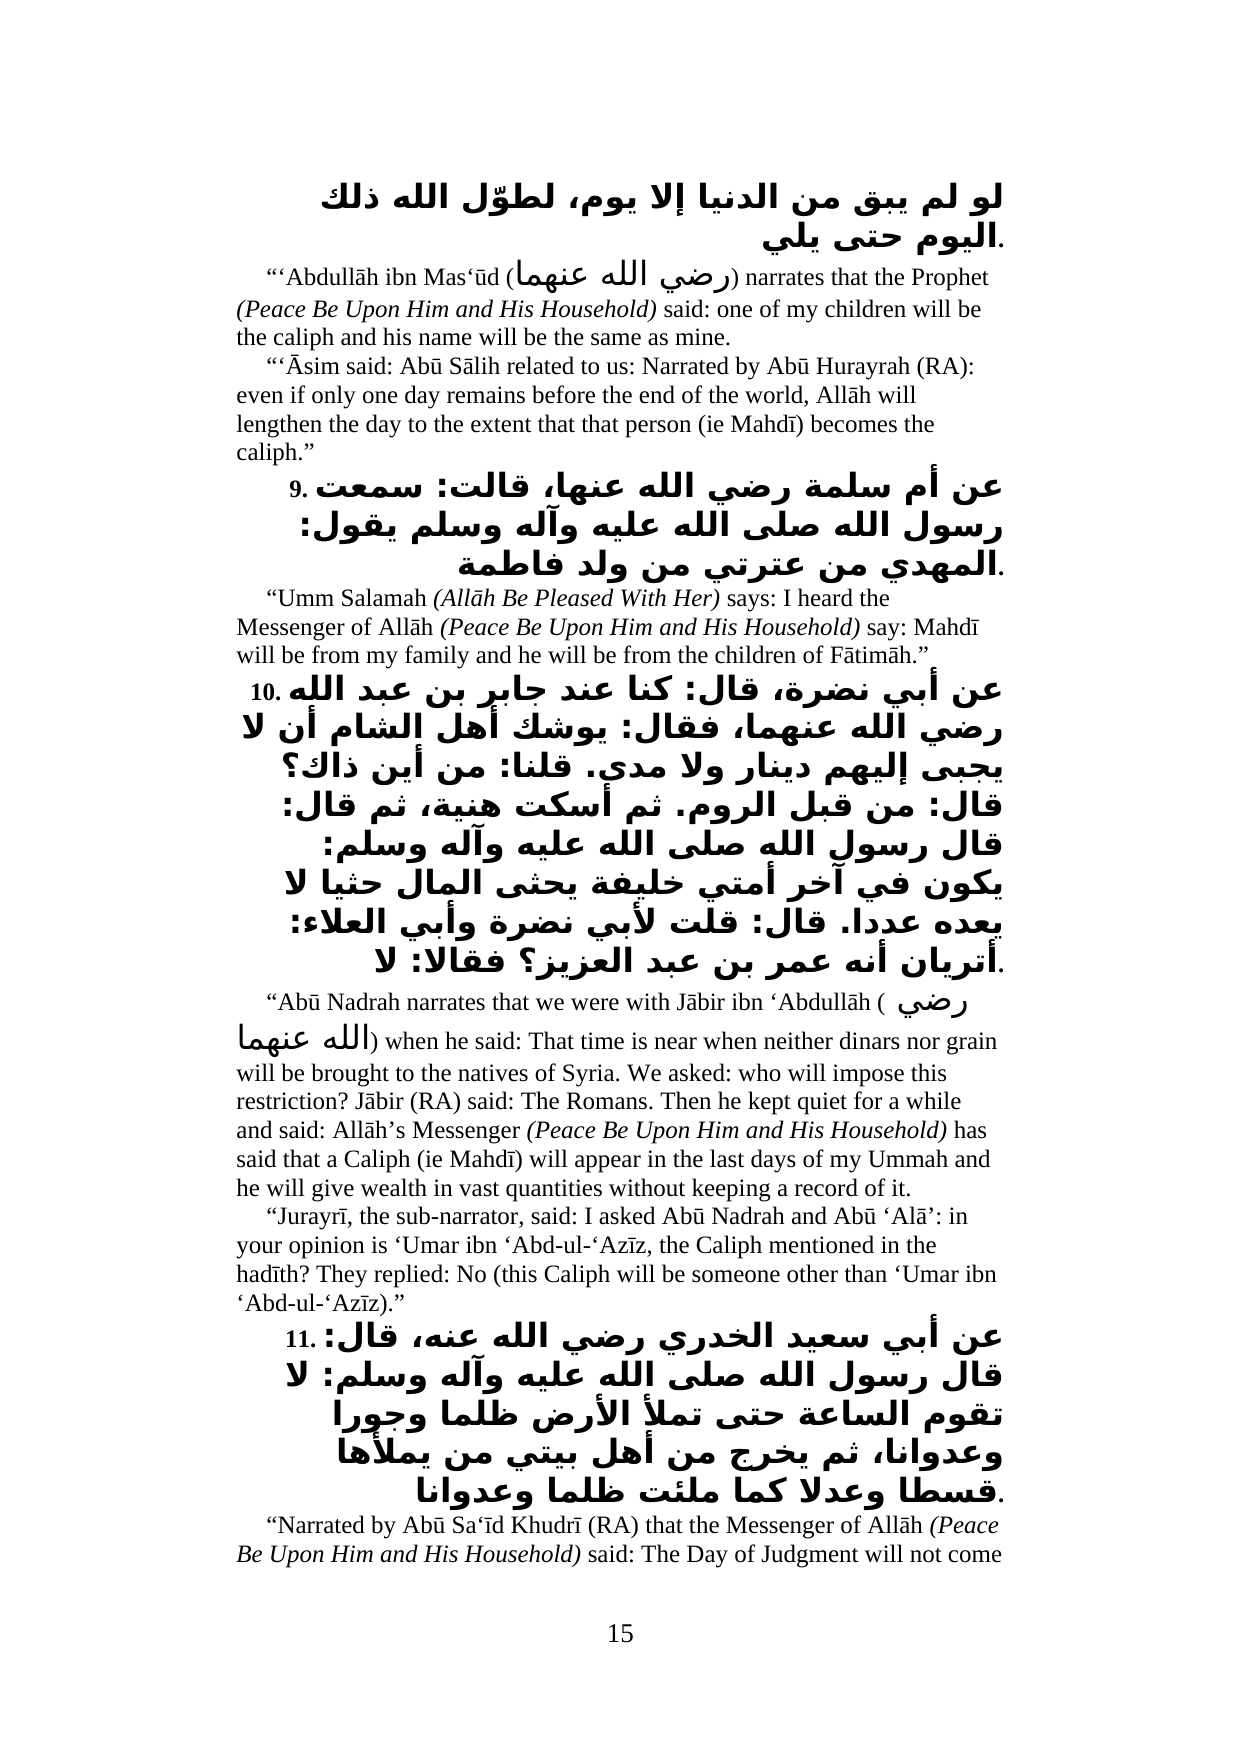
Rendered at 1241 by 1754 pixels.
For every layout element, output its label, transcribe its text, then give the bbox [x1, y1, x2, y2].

text “‘Āsim said: Abū Sālih related to us: Narrated by Abū Hurayrah (RA): even if only one day remains before the end of the world, Allāh will lengthen the day to the extent that that person (ie Mahdī) becomes the caliph.” [236, 351, 1004, 466]
text 11. عن أبي سعيد الخدري رضي الله عنه، قال: قال رسول الله صلى الله عليه وآله وسلم: لا تقوم الساعة حتى تملأ الأرض ظلما وجورا وعدوانا، ثم يخرج من أهل بيتي من يملأها قسطا وعدلا كما ملئت ظلما وعدوانا. [236, 1316, 1004, 1511]
text “Umm Salamah (Allāh Be Pleased With Her) says: I heard the Messenger of Allāh (Peace Be Upon Him and His Household) say: Mahdī will be from my family and he will be from the children of Fātimāh.” [236, 583, 1004, 669]
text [236, 1511, 1004, 1568]
text “Jurayrī, the sub-narrator, said: I asked Abū Nadrah and Abū ‘Alā’: in your opinion is ‘Umar ibn ‘Abd-ul-‘Azīz, the Caliph mentioned in the hadīth? They replied: No (this Caliph will be someone other than ‘Umar ibn ‘Abd-ul-‘Azīz).” [236, 1201, 1004, 1316]
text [236, 177, 1004, 255]
text “Abū Nadrah narrates that we were with Jābir ibn ‘Abdullāh (رضي الله عنهما) when he said: That time is near when neither dinars nor grain will be brought to the natives of Syria. We asked: who will impose this restriction? Jābir (RA) said: The Romans. Then he kept quiet for a while and said: Allāh’s Messenger (Peace Be Upon Him and His Household) has said that a Caliph (ie Mahdī) will appear in the last days of my Ummah and he will give wealth in vast quantities without keeping a record of it. [236, 980, 1004, 1201]
text 10. عن أبي نضرة، قال: كنا عند جابر بن عبد الله رضي الله عنهما، فقال: يوشك أهل الشام أن لا يجبى إليهم دينار ولا مدى. قلنا: من أين ذاك؟ قال: من قبل الروم. ثم أسكت هنية، ثم قال: قال رسول الله صلى الله عليه وآله وسلم: يكون في آخر أمتي خليفة يحثى المال حثيا لا يعده عددا. قال: قلت لأبي نضرة وأبي العلاء: أتريان أنه عمر بن عبد العزيز؟ فقالا: لا. [236, 669, 1004, 980]
text “‘Abdullāh ibn Mas‘ūd (رضي الله عنهما) narrates that the Prophet (Peace Be Upon Him and His Household) said: one of my children will be the caliph and his name will be the same as mine. [236, 255, 1004, 351]
text 9. عن أم سلمة رضي الله عنها، قالت: سمعت رسول الله صلى الله عليه وآله وسلم يقول: المهدي من عترتي من ولد فاطمة. [236, 466, 1004, 583]
